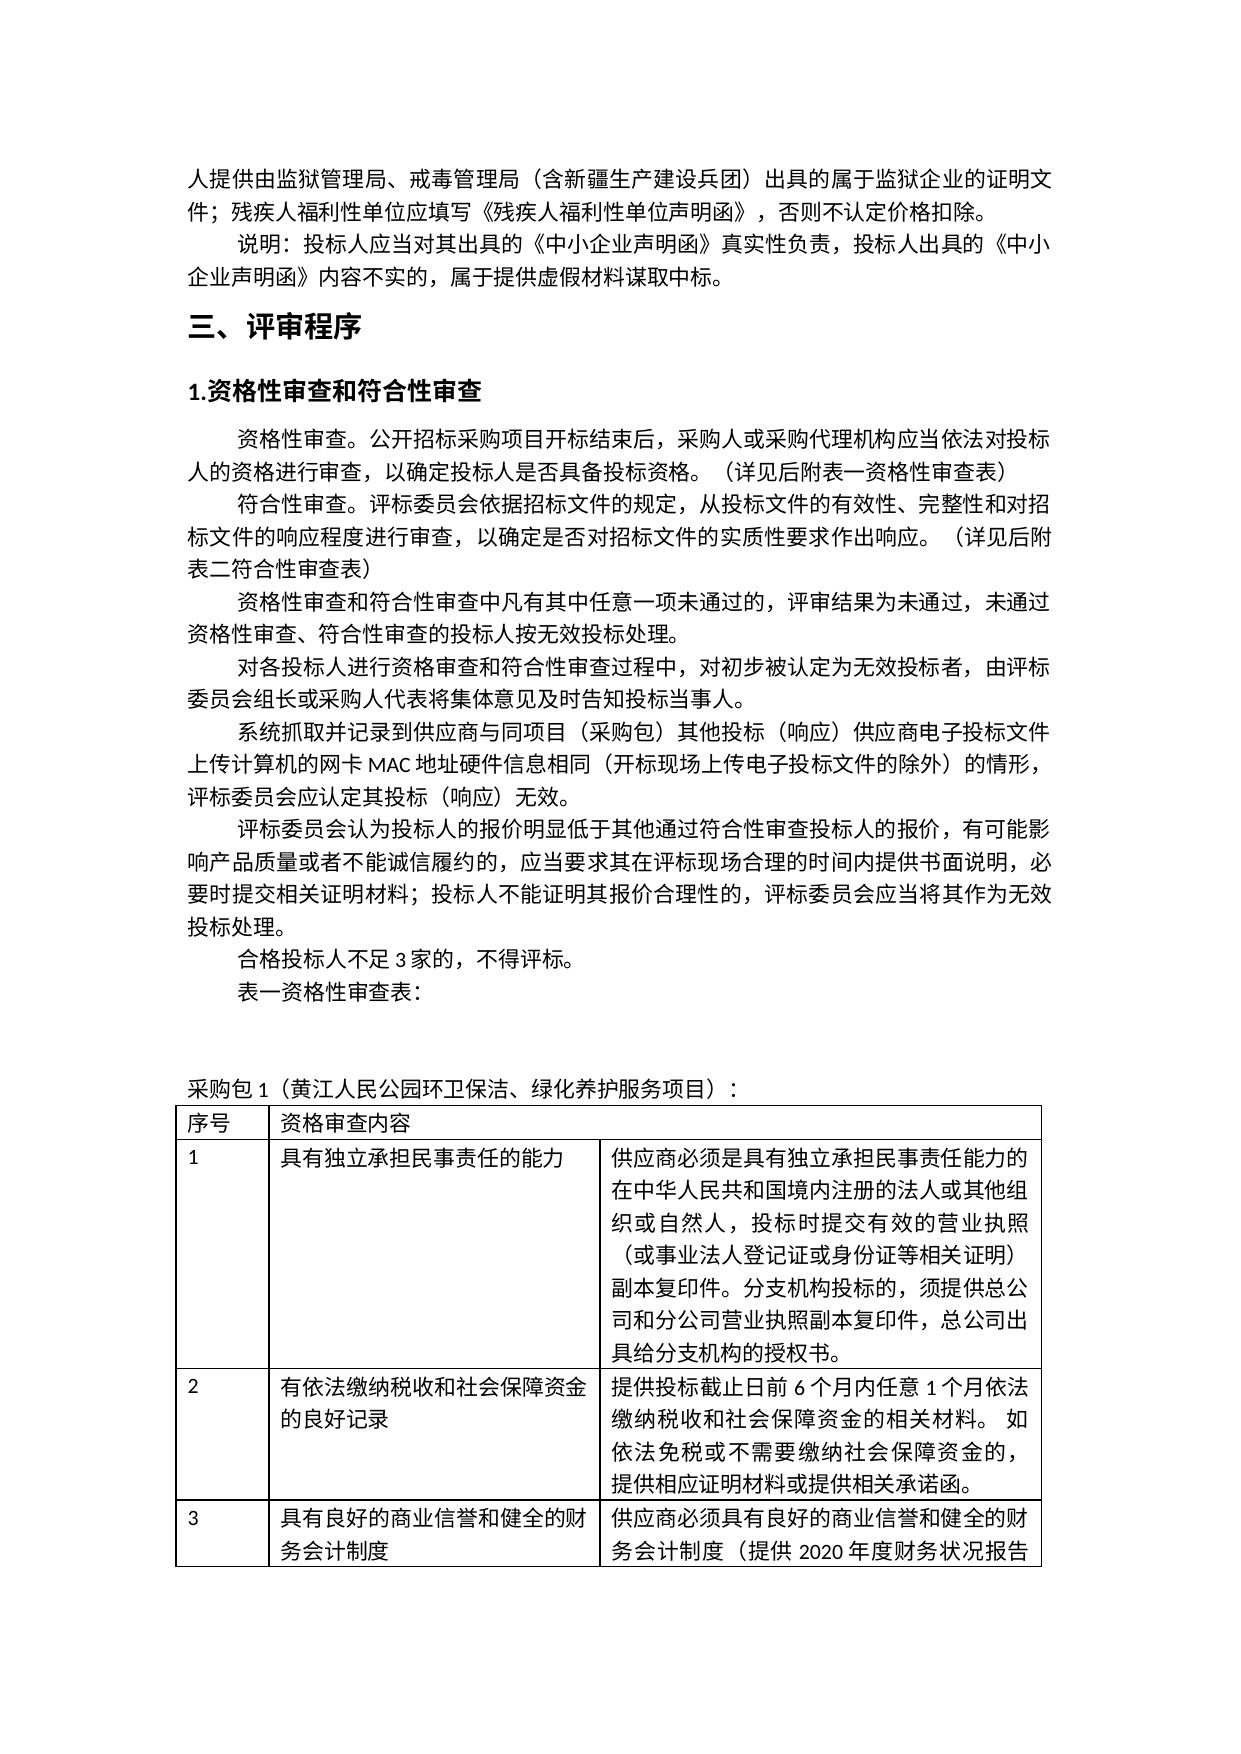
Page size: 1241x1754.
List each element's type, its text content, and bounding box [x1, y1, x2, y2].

table_cell 提供投标截止日前6个月内任意1个月依法缴纳税收和社会保障资金的相关材料。 如依法免税或不需要缴纳社会保障资金的， 提供相应证明材料或提供相关承诺函。 [601, 1369, 1041, 1499]
text 三、评审程序 [187, 292, 1053, 357]
text 表一资格性审查表： [187, 974, 1053, 1007]
text 对各投标人进行资格审查和符合性审查过程中，对初步被认定为无效投标者，由评标委员会组长或采购人代表将集体意见及时告知投标当事人。 [187, 649, 1053, 714]
table_header 资格审查内容 [270, 1106, 1041, 1138]
text 合格投标人不足3家的，不得评标。 [187, 942, 1053, 974]
table_cell 供应商必须是具有独立承担民事责任能力的在中华人民共和国境内注册的法人或其他组织或自然人，投标时提交有效的营业执照（或事业法人登记证或身份证等相关证明）副本复印件。分支机构投标的，须提供总公司和分公司营业执照副本复印件，总公司出具给分支机构的授权书。 [601, 1140, 1041, 1368]
text 1.资格性审查和符合性审查 [187, 357, 1053, 422]
text 采购包1（黄江人民公园环卫保洁、绿化养护服务项目）： [187, 1072, 1053, 1104]
text 资格性审查。公开招标采购项目开标结束后，采购人或采购代理机构应当依法对投标人的资格进行审查，以确定投标人是否具备投标资格。（详见后附表一资格性审查表） [187, 422, 1053, 487]
table_cell 具有独立承担民事责任的能力 [270, 1140, 599, 1368]
table_cell 有依法缴纳税收和社会保障资金的良好记录 [270, 1369, 599, 1499]
table_cell 3 [177, 1501, 268, 1566]
text 符合性审查。评标委员会依据招标文件的规定，从投标文件的有效性、完整性和对招标文件的响应程度进行审查，以确定是否对招标文件的实质性要求作出响应。（详见后附表二符合性审查表） [187, 487, 1053, 584]
text 说明：投标人应当对其出具的《中小企业声明函》真实性负责，投标人出具的《中小企业声明函》内容不实的，属于提供虚假材料谋取中标。 [187, 227, 1053, 292]
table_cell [601, 1501, 1041, 1566]
table_cell 具有良好的商业信誉和健全的财务会计制度 [270, 1501, 599, 1566]
text 评标委员会认为投标人的报价明显低于其他通过符合性审查投标人的报价，有可能影响产品质量或者不能诚信履约的，应当要求其在评标现场合理的时间内提供书面说明，必要时提交相关证明材料；投标人不能证明其报价合理性的，评标委员会应当将其作为无效投标处理。 [187, 812, 1053, 942]
table_header 序号 [177, 1106, 268, 1138]
text 系统抓取并记录到供应商与同项目（采购包）其他投标（响应）供应商电子投标文件上传计算机的网卡MAC地址硬件信息相同（开标现场上传电子投标文件的除外）的情形，评标委员会应认定其投标（响应）无效。 [187, 714, 1053, 812]
table_cell 1 [177, 1140, 268, 1368]
table_cell 2 [177, 1369, 268, 1499]
text 资格性审查和符合性审查中凡有其中任意一项未通过的，评审结果为未通过，未通过资格性审查、符合性审查的投标人按无效投标处理。 [187, 584, 1053, 649]
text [187, 162, 1053, 227]
